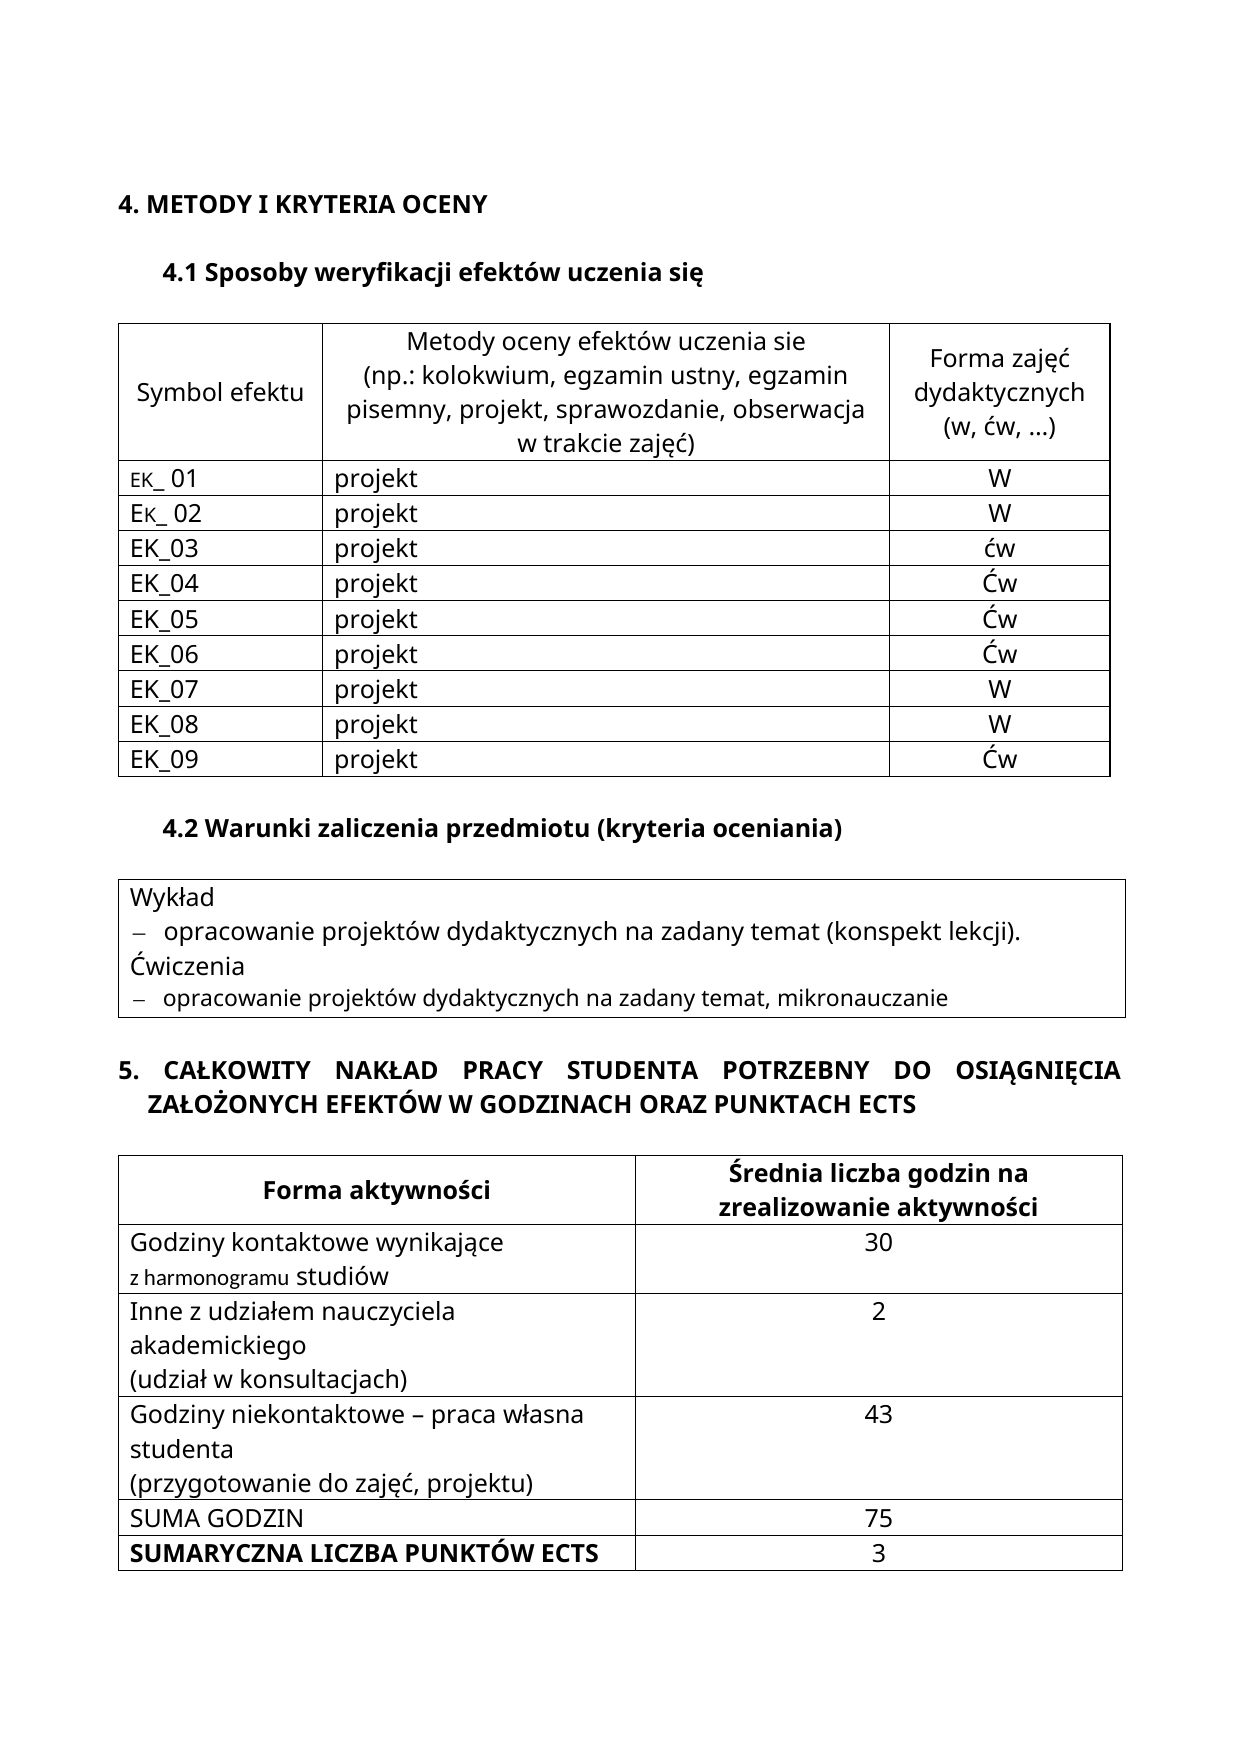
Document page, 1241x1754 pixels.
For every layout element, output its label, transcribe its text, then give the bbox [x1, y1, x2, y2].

table_cell projekt [323, 742, 889, 776]
table_cell projekt [323, 671, 889, 706]
table_header Symbol efektu [119, 324, 322, 460]
table_cell EK_08 [119, 707, 322, 741]
table_cell Godziny kontaktowe wynikające z harmonogramu studiów [119, 1225, 635, 1293]
table_cell Ćw [890, 601, 1109, 635]
table_header Forma zajęć dydaktycznych (w, ćw, …) [890, 324, 1109, 460]
table_cell projekt [323, 601, 889, 635]
text 5. CAŁKOWITY NAKŁAD PRACY STUDENTA POTRZEBNY DO OSIĄGNIĘCIA ZAŁOŻONYCH EFEKTÓW W GODZINACH ORAZ PUNKTACH ECTS [118, 1052, 1122, 1121]
table_header Forma aktywności [119, 1156, 635, 1224]
text 4.1 Sposoby weryfikacji efektów uczenia się [162, 254, 1122, 288]
table_cell EK_04 [119, 566, 322, 600]
table_cell Ćw [890, 636, 1109, 670]
table_cell EK_09 [119, 742, 322, 776]
table_cell Godziny niekontaktowe – praca własna studenta (przygotowanie do zajęć, projektu) [119, 1397, 635, 1499]
table_cell Inne z udziałem nauczyciela akademickiego (udział w konsultacjach) [119, 1294, 635, 1396]
table_cell 43 [636, 1397, 1122, 1499]
text 4.2 Warunki zaliczenia przedmiotu (kryteria oceniania) [162, 811, 1122, 845]
table_cell 75 [636, 1500, 1122, 1534]
table_cell W [890, 496, 1109, 530]
table_header Średnia liczba godzin na zrealizowanie aktywności [636, 1156, 1122, 1224]
table_cell projekt [323, 707, 889, 741]
table_cell Ćw [890, 742, 1109, 776]
text 4. METODY I KRYTERIA OCENY [118, 186, 1122, 220]
table_cell SUMARYCZNA LICZBA PUNKTÓW ECTS [119, 1536, 635, 1569]
table_cell 30 [636, 1225, 1122, 1293]
table_cell EK_03 [119, 531, 322, 565]
table_cell projekt [323, 636, 889, 670]
table_cell 2 [636, 1294, 1122, 1396]
table_header Wykład opracowanie projektów dydaktycznych na zadany temat (konspekt lekcji). Ćwiczenia opracowanie projektów dydaktycznych na zadany temat, mikronauczanie [119, 880, 1125, 1017]
table_cell EK_06 [119, 636, 322, 670]
table_cell projekt [323, 566, 889, 600]
table_cell 3 [636, 1536, 1122, 1569]
table_cell Ćw [890, 566, 1109, 600]
table_cell SUMA GODZIN [119, 1500, 635, 1534]
table_cell W [890, 671, 1109, 706]
table_cell projekt [323, 461, 889, 495]
table_cell ek_ 01 [119, 461, 322, 495]
table_cell projekt [323, 531, 889, 565]
table_cell ćw [890, 531, 1109, 565]
table_cell EK_07 [119, 671, 322, 706]
table_header Metody oceny efektów uczenia sie (np.: kolokwium, egzamin ustny, egzamin pisemny, projekt, sprawozdanie, obserwacja w trakcie zajęć) [323, 324, 889, 460]
table_cell projekt [323, 496, 889, 530]
table_cell EK_05 [119, 601, 322, 635]
table_cell Ek_ 02 [119, 496, 322, 530]
table_cell W [890, 707, 1109, 741]
table_cell W [890, 461, 1109, 495]
